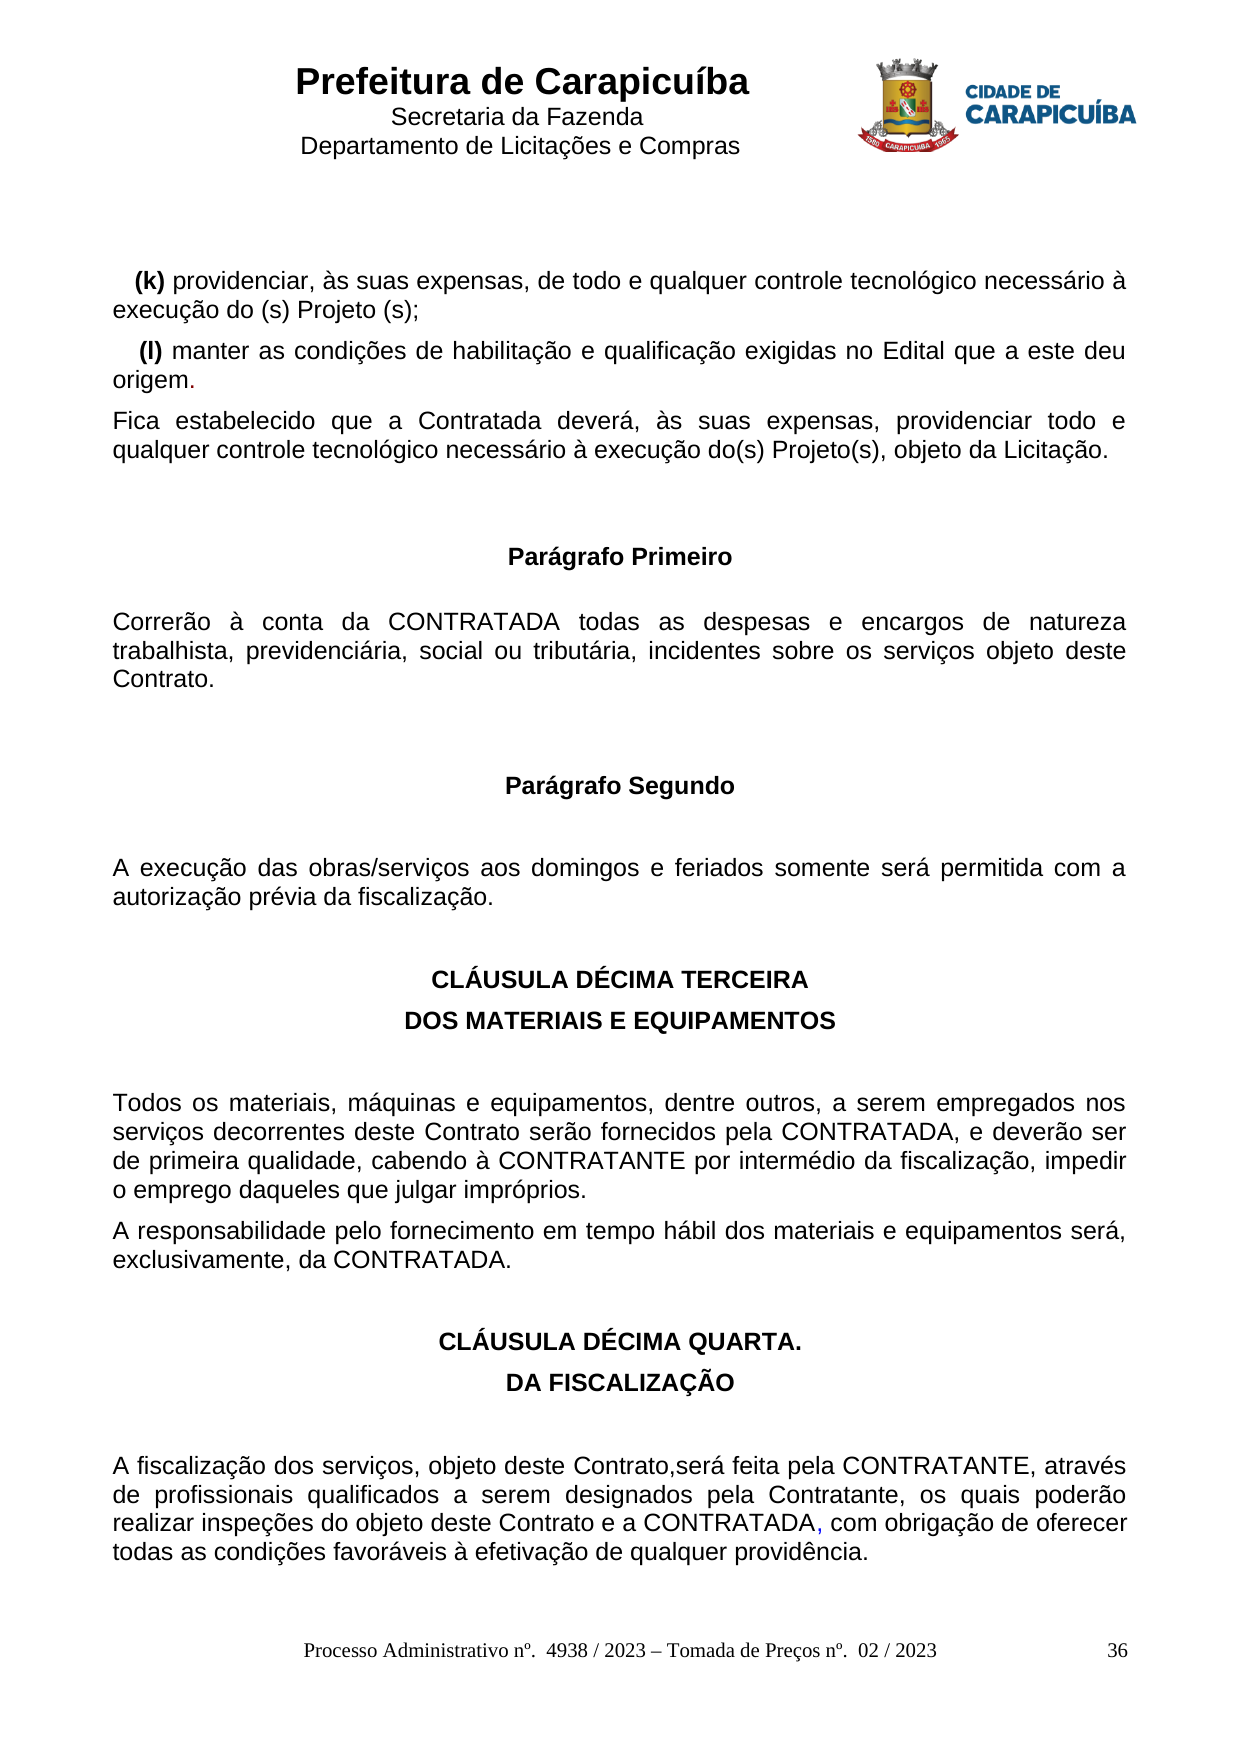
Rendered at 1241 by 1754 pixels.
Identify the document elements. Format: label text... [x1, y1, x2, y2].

text A execução das obras/serviços aos domingos e feriados somente será permitida com a autorização prévia da fiscalização. [112, 853, 1128, 911]
text Todos os materiais, máquinas e equipamentos, dentre outros, a serem empregados nos serviços decorrentes deste Contrato serão fornecidos pela CONTRATADA, e deverão ser de primeira qualidade, cabendo à CONTRATANTE por intermédio da fiscalização, impedir o emprego daqueles que julgar impróprios. [112, 1088, 1128, 1203]
text Fica estabelecido que a Contratada deverá, às suas expensas, providenciar todo e qualquer controle tecnológico necessário à execução do(s) Projeto(s), objeto da Licitação. [112, 406, 1128, 464]
subtitle Parágrafo Primeiro [112, 542, 1128, 570]
text A responsabilidade pelo fornecimento em tempo hábil dos materiais e equipamentos será, exclusivamente, da CONTRATADA. [112, 1216, 1128, 1273]
text A fiscalização dos serviços, objeto deste Contrato,será feita pela CONTRATANTE, através de profissionais qualificados a serem designados pela Contratante, os quais poderão realizar inspeções do objeto deste Contrato e a CONTRATADA, com obrigação de oferecer todas as condições favoráveis à efetivação de qualquer providência. [112, 1451, 1128, 1566]
text DOS MATERIAIS E EQUIPAMENTOS [112, 1006, 1128, 1035]
text DA FISCALIZAÇÃO [112, 1368, 1128, 1397]
text Correrão à conta da CONTRATADA todas as despesas e encargos de natureza trabalhista, previdenciária, social ou tributária, incidentes sobre os serviços objeto deste Contrato. [112, 607, 1128, 693]
text (k) providenciar, às suas expensas, de todo e qualquer controle tecnológico necessário à execução do (s) Projeto (s); [112, 266, 1128, 324]
subtitle Parágrafo Segundo [112, 771, 1128, 800]
picture [857, 57, 1139, 152]
text CLÁUSULA DÉCIMA TERCEIRA [112, 965, 1128, 993]
text (l) manter as condições de habilitação e qualificação exigidas no Edital que a este deu origem. [112, 336, 1128, 394]
text CLÁUSULA DÉCIMA QUARTA. [112, 1327, 1128, 1356]
